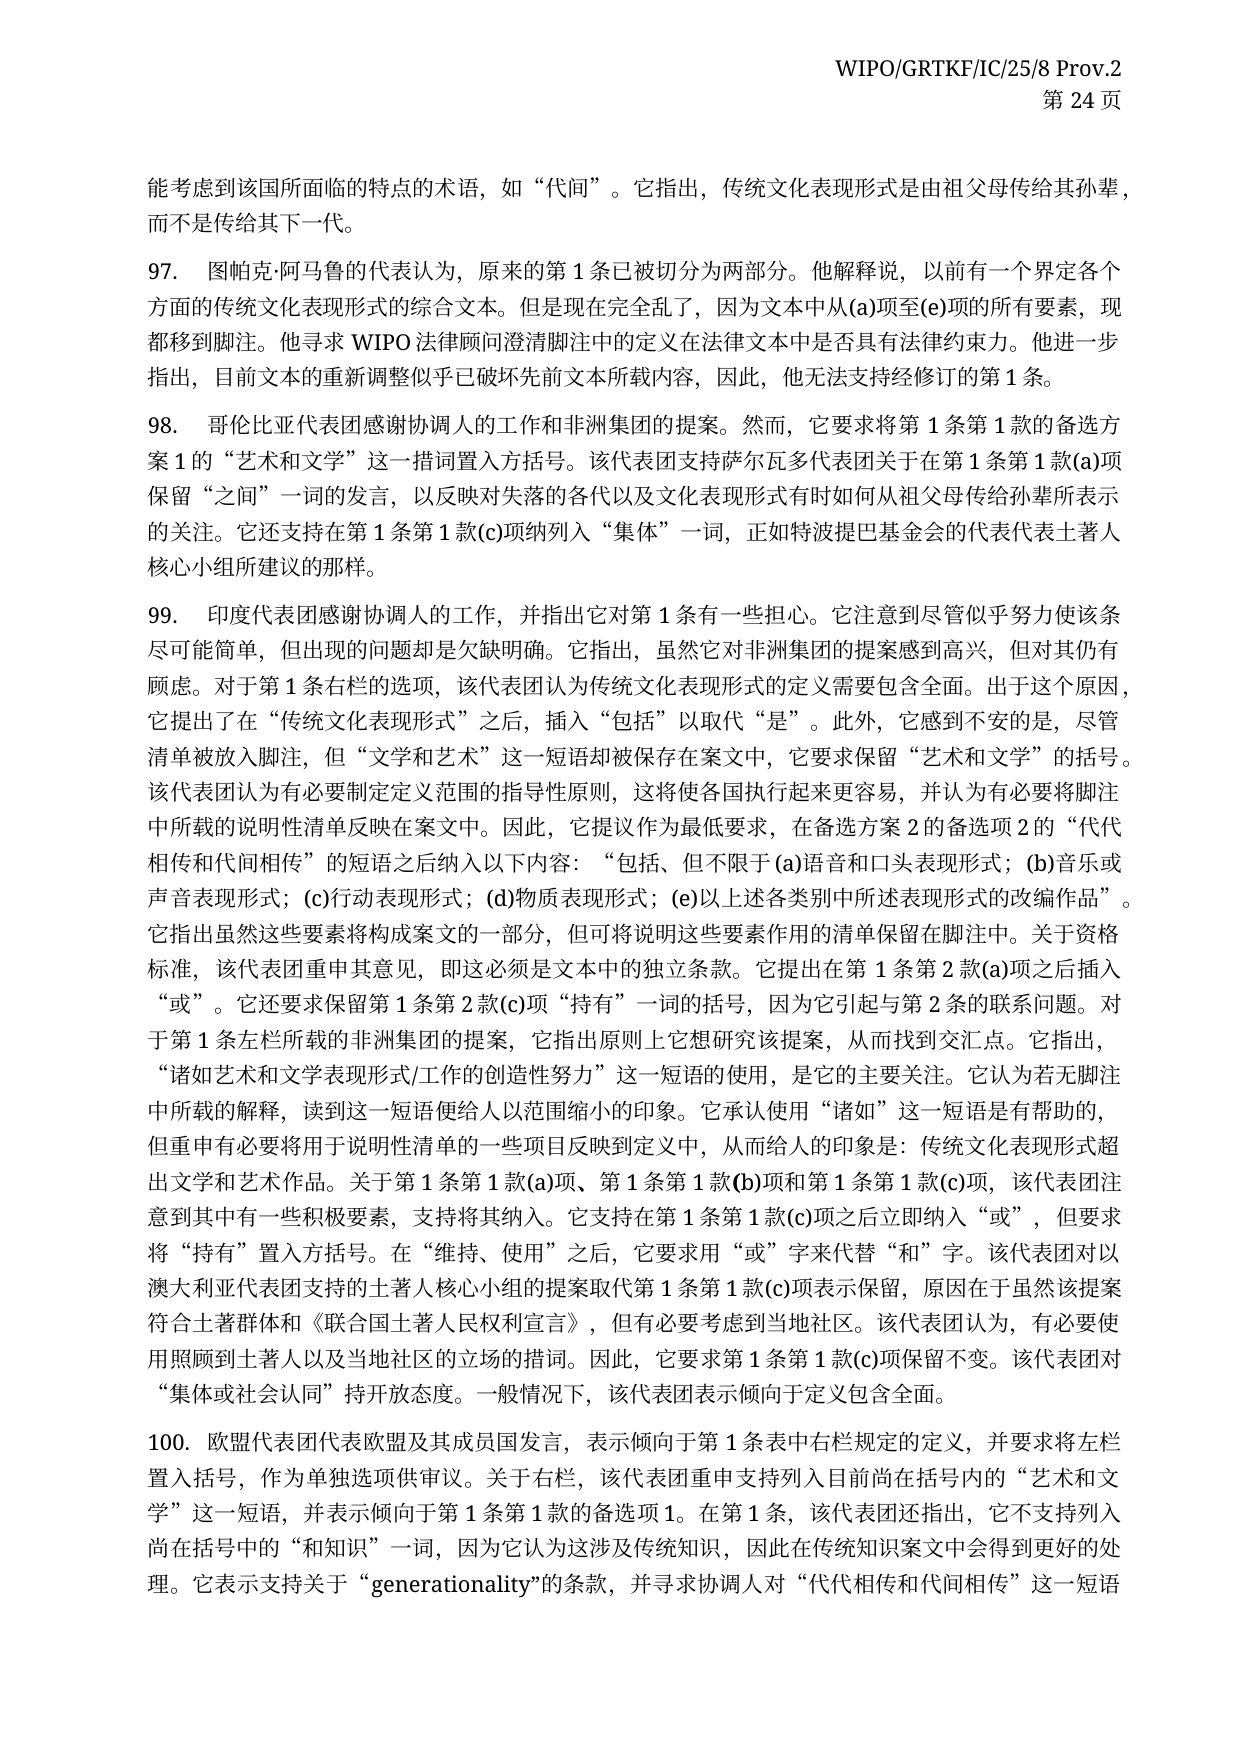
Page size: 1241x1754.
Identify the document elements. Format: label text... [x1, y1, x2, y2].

list 图帕克·阿马鲁的代表认为，原来的第1条已被切分为两部分。他解释说，以前有一个界定各个方面的传统文化表现形式的综合文本。但是现在完全乱了，因为文本中从(a)项至(e)项的所有要素，现都移到脚注。他寻求WIPO法律顾问澄清脚注中的定义在法律文本中是否具有法律约束力。他进一步指出，目前文本的重新调整似乎已破坏先前文本所载内容，因此，他无法支持经修订的第1条。 [148, 251, 1122, 392]
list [148, 167, 1122, 238]
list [148, 1421, 1122, 1598]
list 印度代表团感谢协调人的工作，并指出它对第1条有一些担心。它注意到尽管似乎努力使该条尽可能简单，但出现的问题却是欠缺明确。它指出，虽然它对非洲集团的提案感到高兴，但对其仍有顾虑。对于第1条右栏的选项，该代表团认为传统文化表现形式的定义需要包含全面。出于这个原因，它提出了在“传统文化表现形式”之后，插入“包括”以取代“是”。此外，它感到不安的是，尽管清单被放入脚注，但“文学和艺术”这一短语却被保存在案文中，它要求保留“艺术和文学”的括号。该代表团认为有必要制定定义范围的指导性原则，这将使各国执行起来更容易，并认为有必要将脚注中所载的说明性清单反映在案文中。因此，它提议作为最低要求，在备选方案2的备选项2的“代代相传和代间相传”的短语之后纳入以下内容：“包括、但不限于(a)语音和口头表现形式；(b)音乐或声音表现形式；(c)行动表现形式；(d)物质表现形式；(e)以上述各类别中所述表现形式的改编作品”。它指出虽然这些要素将构成案文的一部分，但可将说明这些要素作用的清单保留在脚注中。关于资格标准，该代表团重申其意见，即这必须是文本中的独立条款。它提出在第1条第2款(a)项之后插入“或”。它还要求保留第1条第2款(c)项“持有”一词的括号，因为它引起与第2条的联系问题。对于第1条左栏所载的非洲集团的提案，它指出原则上它想研究该提案，从而找到交汇点。它指出，“诸如艺术和文学表现形式/工作的创造性努力”这一短语的使用，是它的主要关注。它认为若无脚注中所载的解释，读到这一短语便给人以范围缩小的印象。它承认使用“诸如”这一短语是有帮助的，但重申有必要将用于说明性清单的一些项目反映到定义中，从而给人的印象是：传统文化表现形式超出文学和艺术作品。关于第1条第1款(a)项、第1条第1款(b)项和第1条第1款(c)项，该代表团注意到其中有一些积极要素，支持将其纳入。它支持在第1条第1款(c)项之后立即纳入“或”，但要求将“持有”置入方括号。在“维持、使用”之后，它要求用“或”字来代替“和”字。该代表团对以澳大利亚代表团支持的土著人核心小组的提案取代第1条第1款(c)项表示保留，原因在于虽然该提案符合土著群体和《联合国土著人民权利宣言》，但有必要考虑到当地社区。该代表团认为，有必要使用照顾到土著人以及当地社区的立场的措词。因此，它要求第1条第1款(c)项保留不变。该代表团对“集体或社会认同”持开放态度。一般情况下，该代表团表示倾向于定义包含全面。 [148, 594, 1122, 1409]
list 哥伦比亚代表团感谢协调人的工作和非洲集团的提案。然而，它要求将第1条第1款的备选方案1的“艺术和文学”这一措词置入方括号。该代表团支持萨尔瓦多代表团关于在第1条第1款(a)项保留“之间”一词的发言，以反映对失落的各代以及文化表现形式有时如何从祖父母传给孙辈所表示的关注。它还支持在第1条第1款(c)项纳列入“集体”一词，正如特波提巴基金会的代表代表土著人核心小组所建议的那样。 [148, 405, 1122, 582]
